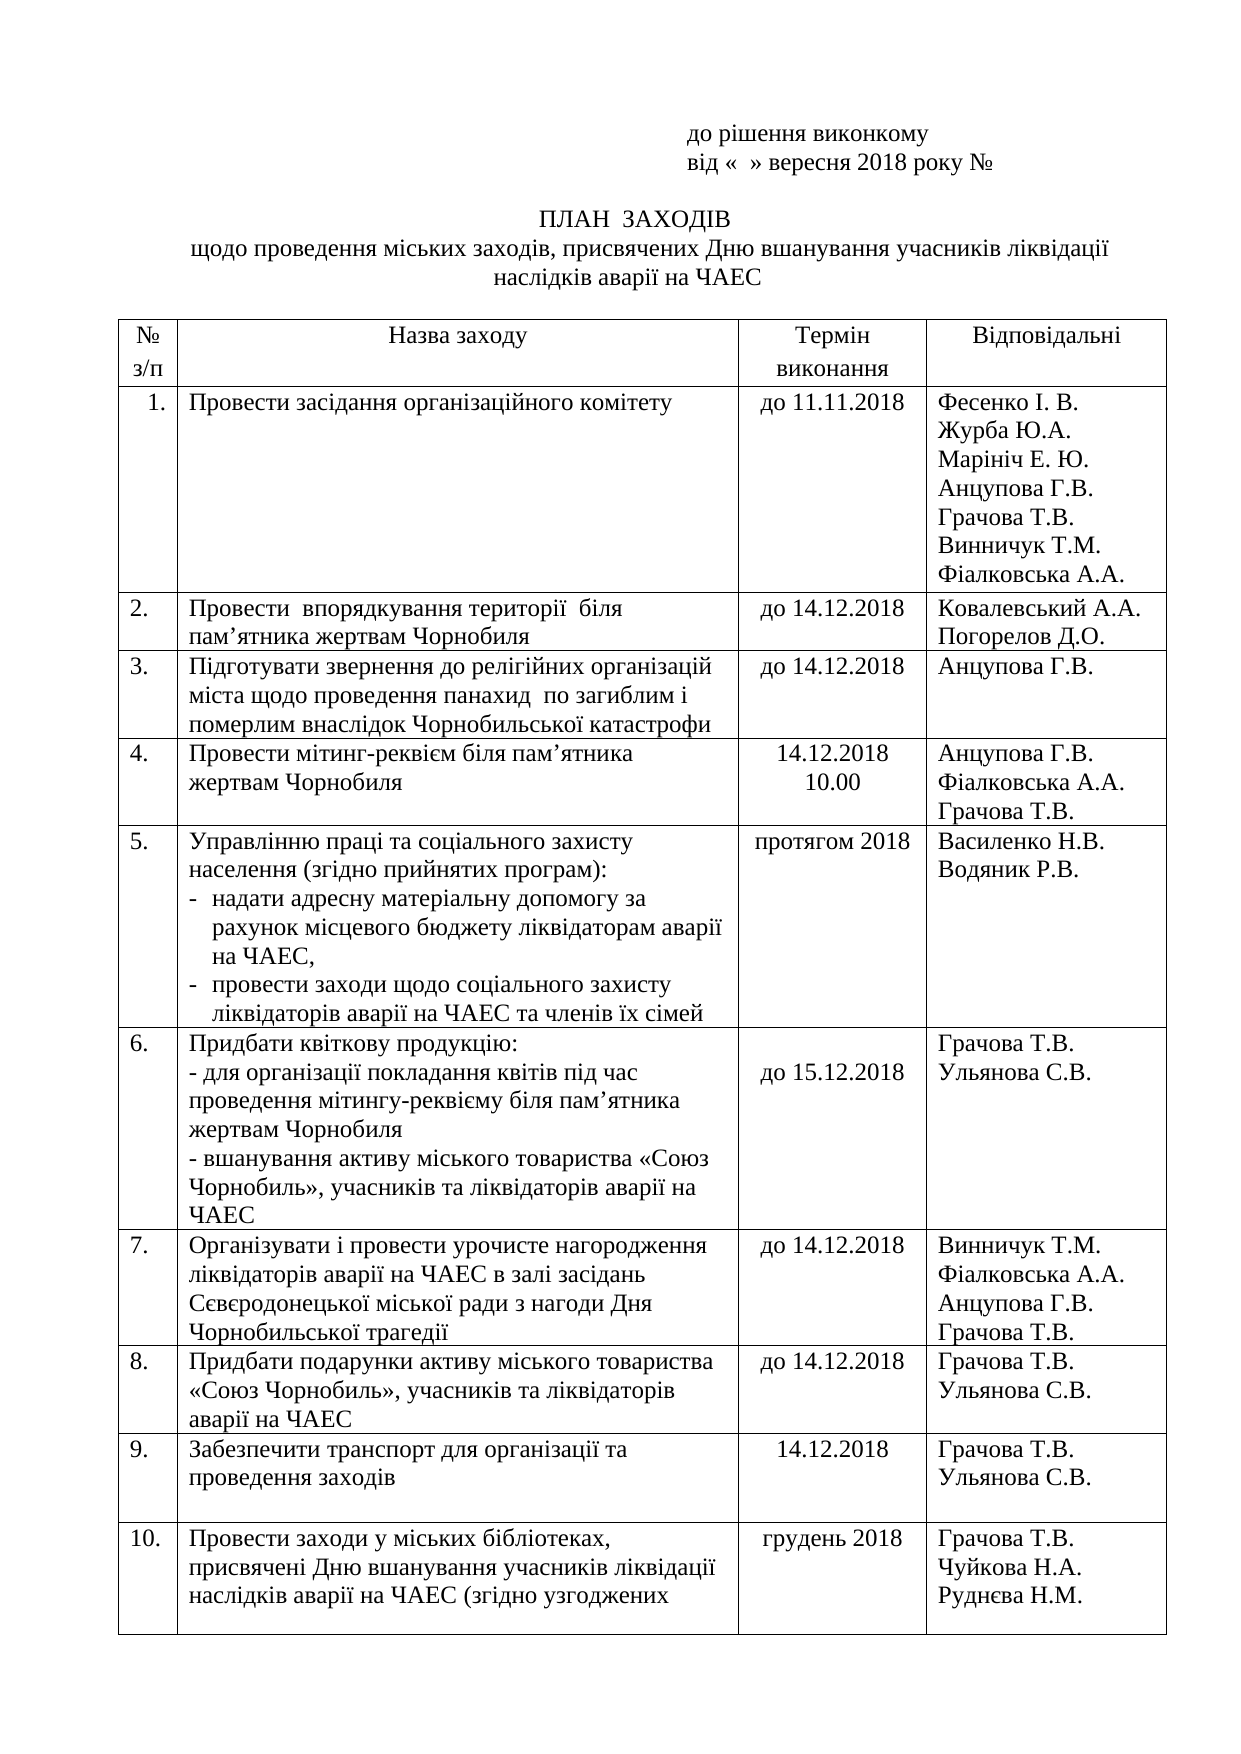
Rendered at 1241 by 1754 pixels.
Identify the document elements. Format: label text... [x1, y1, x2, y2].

table_cell Забезпечити транспорт для організації та проведення заходів [178, 1434, 738, 1522]
table_cell Провести мітинг-реквієм біля пам’ятника жертвам Чорнобиля [178, 739, 738, 825]
text від « » вересня 2018 року № [118, 147, 1152, 176]
table_cell до 14.12.2018 [739, 593, 926, 650]
text до рішення виконкому [118, 118, 1152, 147]
text щодо проведення міських заходів, присвячених Дню вшанування учасників ліквідації наслідків аварії на ЧАЕС [118, 233, 1137, 291]
table_cell Анцупова Г.В. Фіалковська А.А. Грачова Т.В. [927, 739, 1166, 825]
table_header Відповідальні [927, 320, 1166, 386]
table_cell Підготувати звернення до релігійних організацій міста щодо проведення панахид по загиблим і померлим внаслідок Чорнобильської катастрофи [178, 651, 738, 737]
table_cell Придбати подарунки активу міського товариства «Союз Чорнобиль», учасників та ліквідаторів аварії на ЧАЕС [178, 1346, 738, 1433]
text ПЛАН ЗАХОДІВ [118, 204, 1152, 233]
table_cell протягом 2018 [739, 826, 926, 1027]
table_cell 5. [119, 826, 177, 1027]
table_cell Грачова Т.В. Ульянова С.В. [927, 1028, 1166, 1229]
table_cell Управлінню праці та соціального захисту населення (згідно прийнятих програм): надати адресну матеріальну допомогу за рахунок місцевого бюджету ліквідаторам аварії на ЧАЕС, провести заходи щодо соціального захисту ліквідаторів аварії на ЧАЕС та членів їх сімей [178, 826, 738, 1027]
table_cell 2. [119, 593, 177, 650]
table_cell 4. [119, 739, 177, 825]
table_cell 7. [119, 1230, 177, 1345]
table_cell Організувати і провести урочисте нагородження ліквідаторів аварії на ЧАЕС в залі засідань Сєвєродонецької міської ради з нагоди Дня Чорнобильської трагедії [178, 1230, 738, 1345]
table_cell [178, 1523, 738, 1633]
table_cell 6. [119, 1028, 177, 1229]
table_cell Грачова Т.В. Ульянова С.В. [927, 1434, 1166, 1522]
table_cell Василенко Н.В. Водяник Р.В. [927, 826, 1166, 1027]
table_cell 8. [119, 1346, 177, 1433]
table_cell до 14.12.2018 [739, 1346, 926, 1433]
table_cell до 11.11.2018 [739, 387, 926, 592]
table_header № з/п [119, 320, 177, 386]
table_cell до 14.12.2018 [739, 1230, 926, 1345]
table_cell до 15.12.2018 [739, 1028, 926, 1229]
table_cell 1. [119, 387, 177, 592]
table_header Термін виконання [739, 320, 926, 386]
table_cell Придбати квіткову продукцію: - для організації покладання квітів під час проведення мітингу-реквієму біля пам’ятника жертвам Чорнобиля - вшанування активу міського товариства «Союз Чорнобиль», учасників та ліквідаторів аварії на ЧАЕС [178, 1028, 738, 1229]
table_cell 10. [119, 1523, 177, 1633]
table_header Назва заходу [178, 320, 738, 386]
table_cell грудень 2018 [739, 1523, 926, 1633]
table_cell Анцупова Г.В. [927, 651, 1166, 737]
table_cell Ковалевський А.А. Погорелов Д.О. [927, 593, 1166, 650]
table_cell 14.12.2018 [739, 1434, 926, 1522]
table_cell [927, 1523, 1166, 1633]
table_cell Грачова Т.В. Ульянова С.В. [927, 1346, 1166, 1433]
table_cell Фесенко І. В. Журба Ю.А. Марініч Е. Ю. Анцупова Г.В. Грачова Т.В. Винничук Т.М. Фіалковська А.А. [927, 387, 1166, 592]
table_cell Провести засідання організаційного комітету [178, 387, 738, 592]
table_cell Винничук Т.М. Фіалковська А.А. Анцупова Г.В. Грачова Т.В. [927, 1230, 1166, 1345]
table_cell Провести впорядкування території біля пам’ятника жертвам Чорнобиля [178, 593, 738, 650]
table_cell 9. [119, 1434, 177, 1522]
table_cell 14.12.2018 10.00 [739, 739, 926, 825]
table_cell 3. [119, 651, 177, 737]
table_cell до 14.12.2018 [739, 651, 926, 737]
